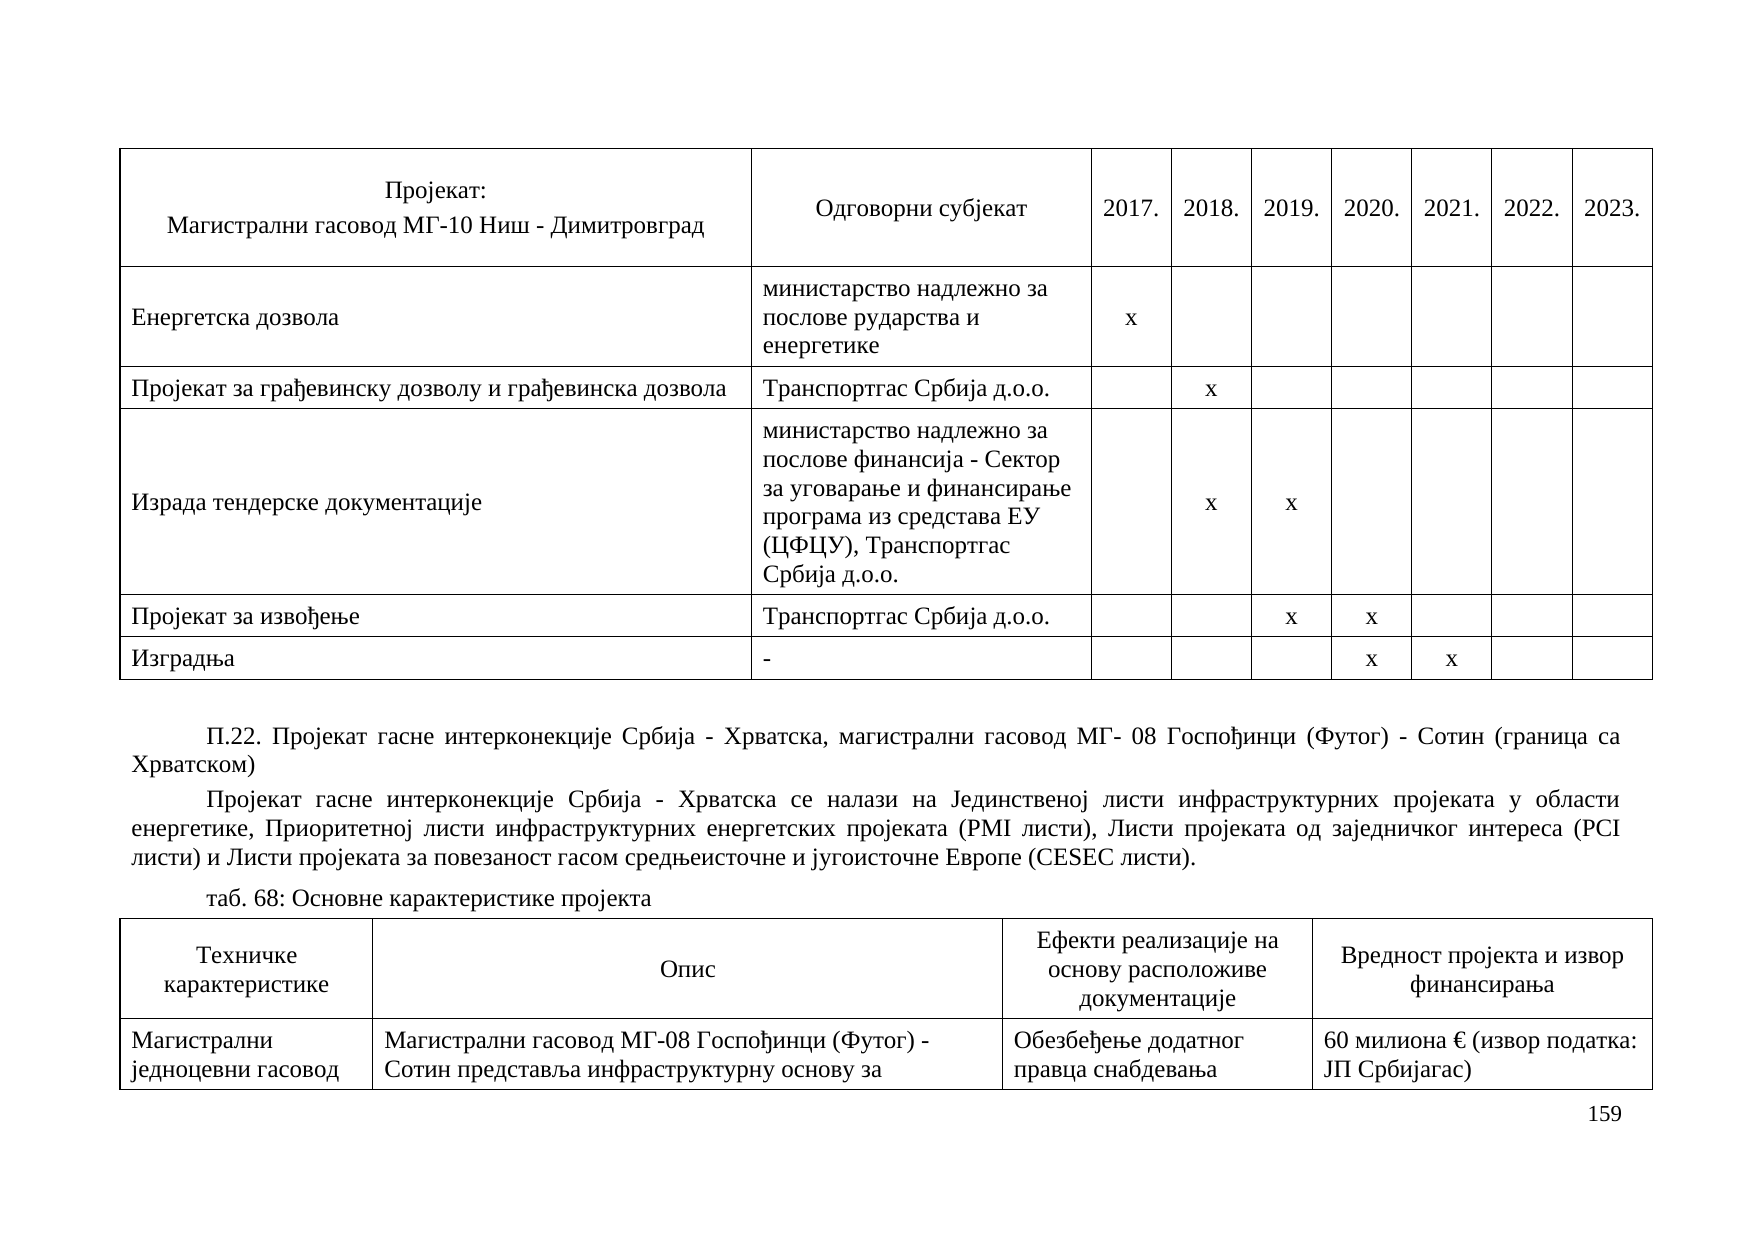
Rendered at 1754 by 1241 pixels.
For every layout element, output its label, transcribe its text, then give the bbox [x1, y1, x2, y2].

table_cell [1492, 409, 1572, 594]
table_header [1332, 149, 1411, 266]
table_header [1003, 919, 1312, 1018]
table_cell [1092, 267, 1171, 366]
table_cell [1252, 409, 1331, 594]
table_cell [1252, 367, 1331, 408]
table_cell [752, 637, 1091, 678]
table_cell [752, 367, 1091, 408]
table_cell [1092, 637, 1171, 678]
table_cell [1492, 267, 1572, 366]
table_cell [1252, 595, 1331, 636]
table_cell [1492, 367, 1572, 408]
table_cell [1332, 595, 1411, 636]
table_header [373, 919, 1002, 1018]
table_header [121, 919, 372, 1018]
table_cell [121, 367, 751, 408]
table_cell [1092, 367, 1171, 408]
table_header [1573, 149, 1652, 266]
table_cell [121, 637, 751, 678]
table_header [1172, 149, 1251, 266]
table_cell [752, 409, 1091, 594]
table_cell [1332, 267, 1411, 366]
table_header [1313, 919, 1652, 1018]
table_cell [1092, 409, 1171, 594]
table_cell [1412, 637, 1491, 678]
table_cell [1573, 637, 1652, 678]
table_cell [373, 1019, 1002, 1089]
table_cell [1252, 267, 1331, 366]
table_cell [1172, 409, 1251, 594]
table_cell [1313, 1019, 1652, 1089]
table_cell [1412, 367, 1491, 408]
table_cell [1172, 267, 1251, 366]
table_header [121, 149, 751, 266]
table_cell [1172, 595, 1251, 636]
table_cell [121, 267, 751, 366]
text П.22. Пројекaт гасне интерконекције Србија - Хрватска, магистрални гасовод МГ- 08 Госпођинци (Футог) - Сотин (граница са Хрватском) [131, 721, 1622, 778]
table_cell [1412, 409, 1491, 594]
text таб. 68: Основне карактеристике пројекта [131, 883, 1622, 912]
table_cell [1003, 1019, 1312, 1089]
text Пројекат гасне интерконекције Србија - Хрватска се налази на Јединственој листи инфраструктурних пројеката у области енергетике, Приоритетној листи инфраструктурних енергетских пројеката (PMI листи), Листи пројеката од заједничког интереса (PCI листи) и Листи пројеката за повезаност гасом средњеисточне и југоисточне Европе (CESEC листи). [131, 784, 1622, 871]
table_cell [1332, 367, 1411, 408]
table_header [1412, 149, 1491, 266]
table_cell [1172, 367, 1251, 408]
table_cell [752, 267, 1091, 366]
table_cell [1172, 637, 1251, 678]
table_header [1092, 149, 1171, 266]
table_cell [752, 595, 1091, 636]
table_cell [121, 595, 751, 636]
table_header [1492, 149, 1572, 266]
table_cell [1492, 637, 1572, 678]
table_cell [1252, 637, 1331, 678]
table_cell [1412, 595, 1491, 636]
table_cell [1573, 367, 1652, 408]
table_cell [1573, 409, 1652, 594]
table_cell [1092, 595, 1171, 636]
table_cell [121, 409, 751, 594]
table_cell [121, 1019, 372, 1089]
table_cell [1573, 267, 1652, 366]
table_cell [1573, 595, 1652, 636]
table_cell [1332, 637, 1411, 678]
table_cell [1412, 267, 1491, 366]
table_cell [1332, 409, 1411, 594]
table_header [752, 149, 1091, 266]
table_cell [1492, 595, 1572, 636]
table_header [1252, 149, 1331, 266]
